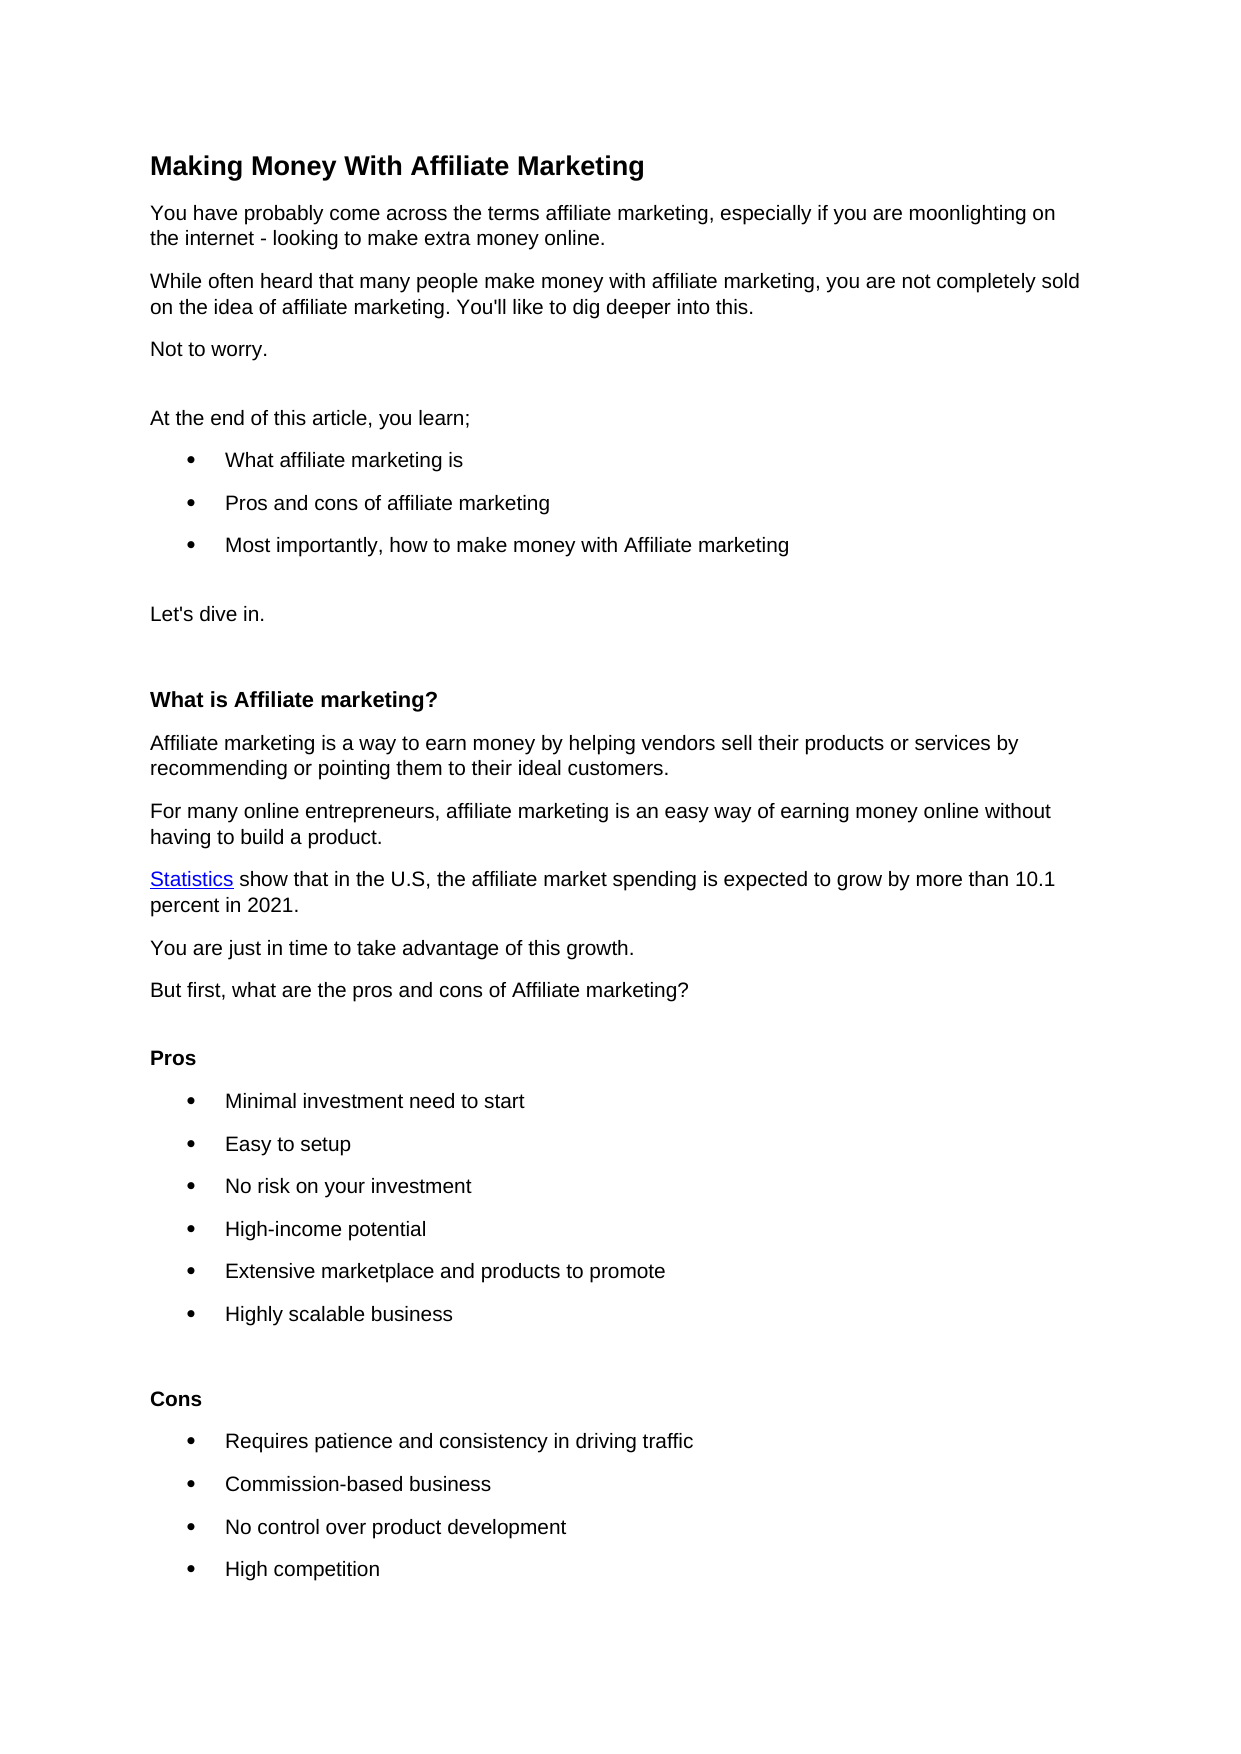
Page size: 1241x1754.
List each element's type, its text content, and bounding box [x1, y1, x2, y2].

text Affiliate marketing is a way to earn money by helping vendors sell their products or services by recommending or pointing them to their ideal customers. [150, 730, 1090, 780]
list What affiliate marketing is [187, 448, 1090, 472]
text Making Money With Affiliate Marketing [150, 150, 1090, 181]
list Most importantly, how to make money with Affiliate marketing [187, 533, 1090, 557]
text For many online entrepreneurs, affiliate marketing is an easy way of earning money online without having to build a product. [150, 799, 1090, 848]
list Extensive marketplace and products to promote [187, 1259, 1090, 1283]
list Easy to setup [187, 1131, 1090, 1155]
list Commission-based business [187, 1472, 1090, 1496]
text You are just in time to take advantage of this growth. [150, 935, 1090, 959]
list No risk on your investment [187, 1174, 1090, 1198]
list Minimal investment need to start [187, 1089, 1090, 1113]
text Pros [150, 1020, 1090, 1070]
text Statistics show that in the U.S, the affiliate market spending is expected to grow by more than 10.1 percent in 2021. [150, 867, 1090, 917]
list Requires patience and consistency in driving traffic [187, 1429, 1090, 1453]
text But first, what are the pros and cons of Affiliate marketing? [150, 978, 1090, 1002]
text While often heard that many people make money with affiliate marketing, you are not completely sold on the idea of affiliate marketing. You'll like to dig deeper into this. [150, 269, 1090, 318]
list No control over product development [187, 1514, 1090, 1539]
text At the end of this article, you learn; [150, 379, 1090, 429]
text You have probably come across the terms affiliate marketing, especially if you are moonlighting on the internet - looking to make extra money online. [150, 200, 1090, 250]
list High competition [187, 1557, 1090, 1581]
text What is Affiliate marketing? [150, 687, 1090, 712]
text Let's dive in. [150, 576, 1090, 626]
list High-income potential [187, 1217, 1090, 1241]
text Cons [150, 1387, 1090, 1411]
text Not to worry. [150, 337, 1090, 361]
list Highly scalable business [187, 1302, 1090, 1326]
list Pros and cons of affiliate marketing [187, 491, 1090, 514]
